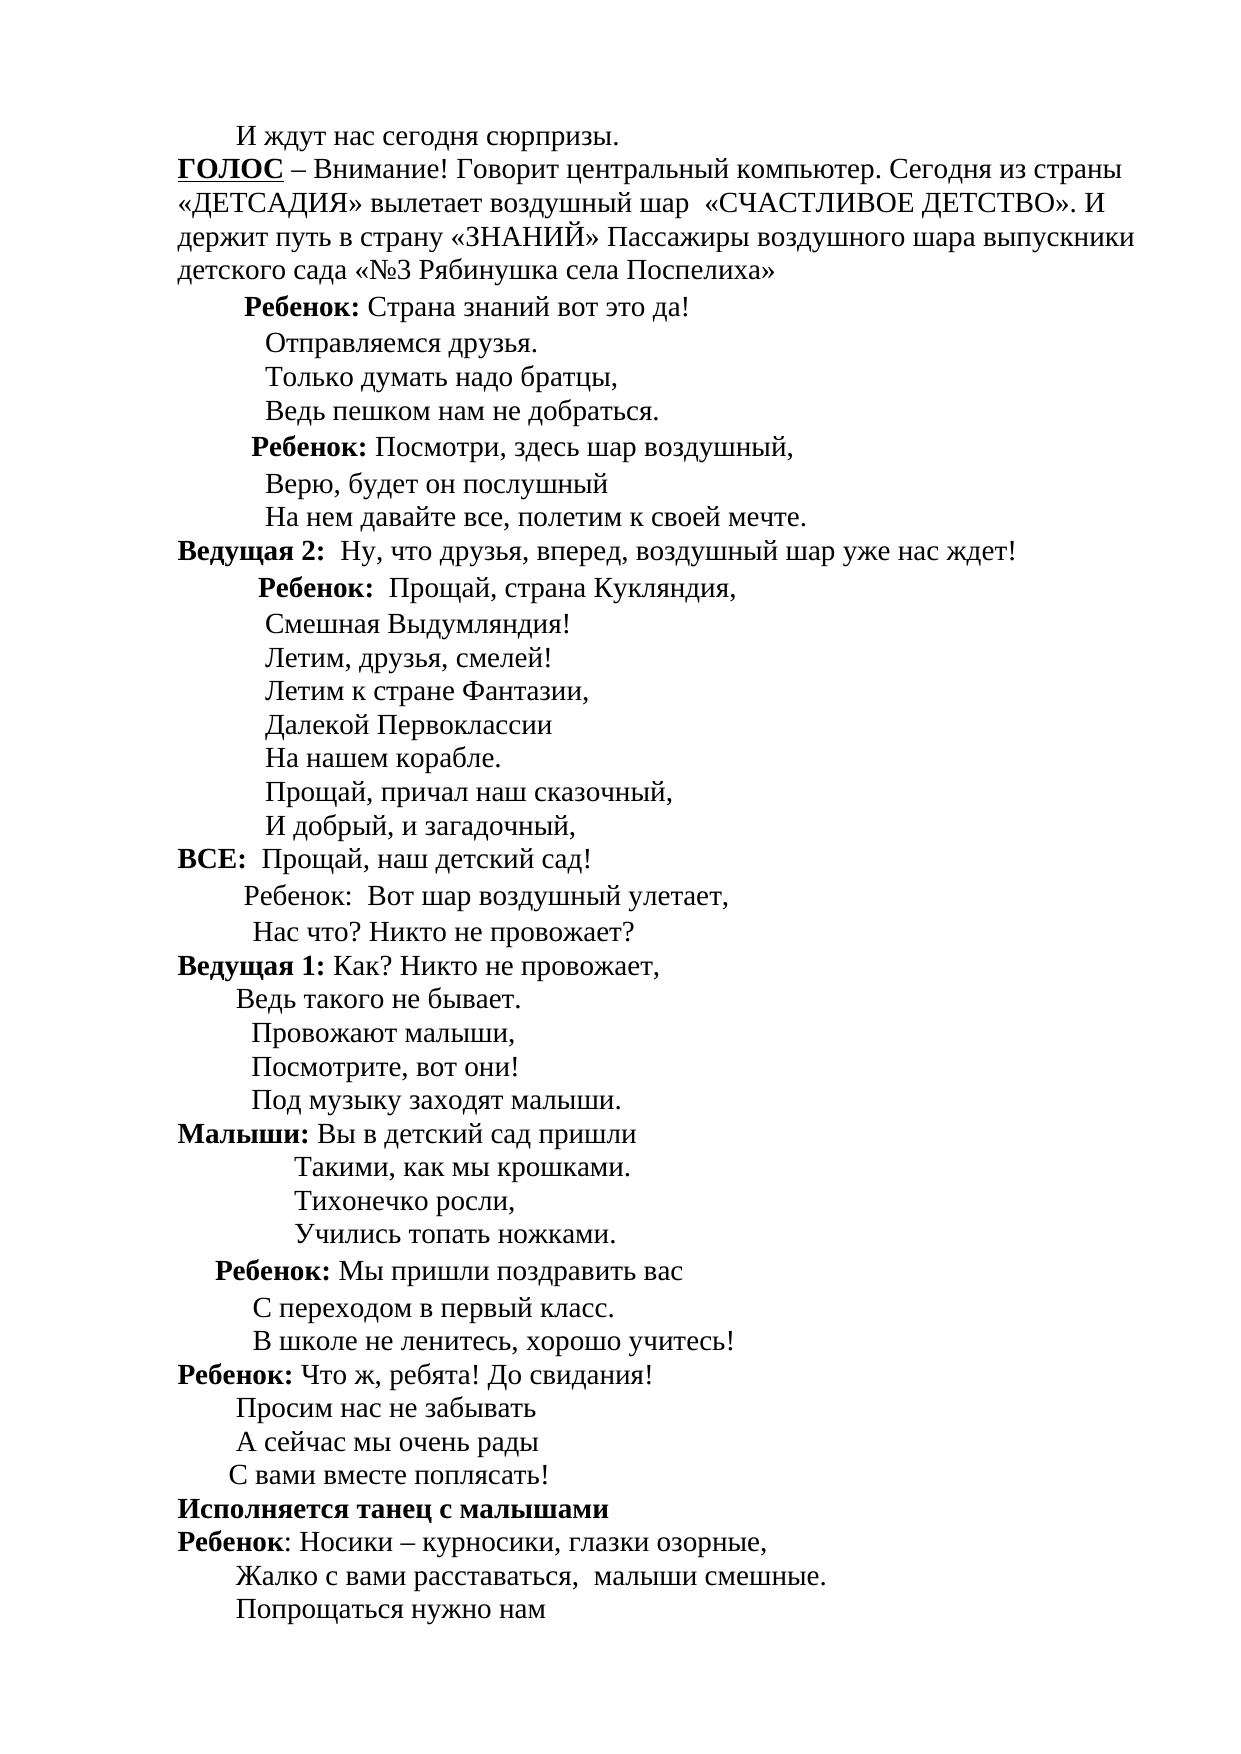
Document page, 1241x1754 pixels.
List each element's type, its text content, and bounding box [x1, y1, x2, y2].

text С переходом в первый класс. [252, 1290, 1152, 1323]
text Попрощаться нужно нам [177, 1592, 1152, 1625]
text Малыши: Вы в детский сад пришли [177, 1116, 1152, 1149]
text Прощай, причал наш сказочный, [177, 774, 1152, 808]
text Провожают малыши, [177, 1015, 1152, 1049]
text Под музыку заходят малыши. [177, 1082, 1152, 1116]
text В школе не ленитесь, хорошо учитесь! [252, 1323, 1152, 1357]
text На нашем корабле. [177, 741, 1152, 774]
text Ведь такого не бывает. [177, 982, 1152, 1015]
text Смешная Выдумляндия! [177, 606, 1152, 640]
text Ребенок: Что ж, ребята! До свидания! [177, 1357, 1152, 1390]
text Ведь пешком нам не добраться. [177, 393, 1152, 426]
text Ведущая 1: Как? Никто не провожает, [177, 948, 1152, 982]
text И ждут нас сегодня сюрпризы. [177, 118, 1152, 152]
text ГОЛОС – Внимание! Говорит центральный компьютер. Сегодня из страны «ДЕТСАДИЯ» вылетает воздушный шар «СЧАСТЛИВОЕ ДЕТСТВО». И держит путь в страну «ЗНАНИЙ» Пассажиры воздушного шара выпускники детского сада «№3 Рябинушка села Поспелиха» [776, 152, 1152, 286]
text На нем давайте все, полетим к своей мечте. [177, 499, 1152, 533]
text ВСЕ: Прощай, наш детский сад! [177, 841, 1152, 875]
text Посмотрите, вот они! [177, 1049, 1152, 1082]
text Ведущая 2: Ну, что друзья, вперед, воздушный шар уже нас ждет! [177, 533, 1152, 567]
text Ребенок: Страна знаний вот это да! [215, 289, 1152, 322]
text Исполняется танец с малышами [177, 1491, 1152, 1524]
text Ребенок: Носики – курносики, глазки озорные, [177, 1524, 1152, 1558]
text Ребенок: Вот шар воздушный улетает, [207, 878, 1152, 911]
text Тихонечко росли, [177, 1183, 1152, 1216]
text Такими, как мы крошками. [177, 1149, 1152, 1183]
text Ребенок: Прощай, страна Кукляндия, [207, 570, 1152, 603]
text Ребенок: Мы пришли поздравить вас [215, 1253, 1152, 1287]
text А сейчас мы очень рады [177, 1424, 1152, 1457]
text Летим, друзья, смелей! [177, 640, 1152, 673]
text Отправляемся друзья. [177, 326, 1152, 359]
text Жалко с вами расставаться, малыши смешные. [177, 1558, 1152, 1592]
text Учились топать ножками. [177, 1216, 1152, 1250]
text И добрый, и загадочный, [177, 808, 1152, 841]
text Только думать надо братцы, [177, 359, 1152, 393]
text Верю, будет он послушный [177, 466, 1152, 499]
text Нас что? Никто не провожает? [252, 914, 1152, 948]
text Ребенок: Посмотри, здесь шар воздушный, [215, 429, 1152, 463]
text Далекой Первоклассии [177, 707, 1152, 741]
text Просим нас не забывать [177, 1390, 1152, 1424]
text С вами вместе поплясать! [177, 1457, 1152, 1491]
text Летим к стране Фантазии, [177, 673, 1152, 707]
